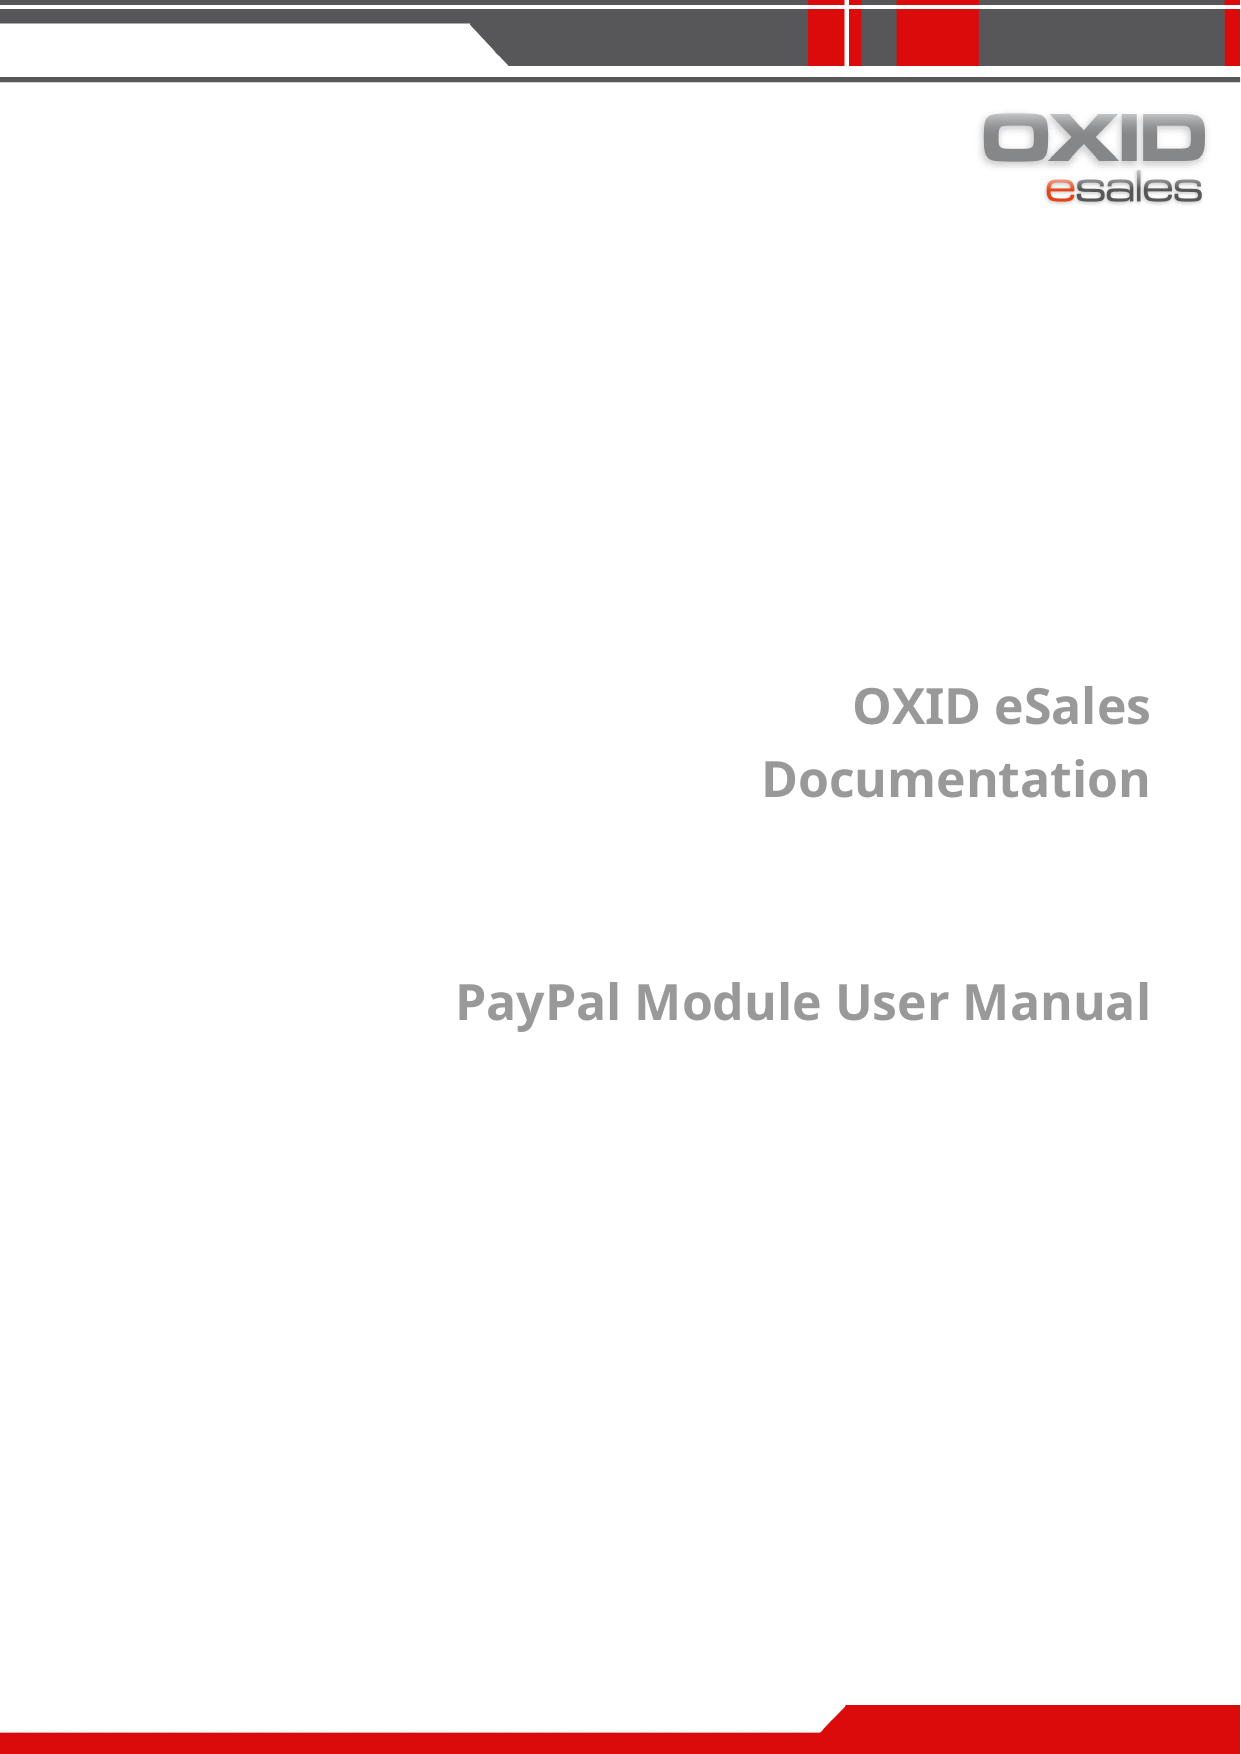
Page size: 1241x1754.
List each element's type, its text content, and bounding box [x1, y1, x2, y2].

picture [0, 0, 1241, 210]
text OXID eSales Documentation [148, 666, 1152, 812]
text PayPal Module User Manual [148, 967, 1152, 1035]
picture [0, 1705, 1241, 1754]
